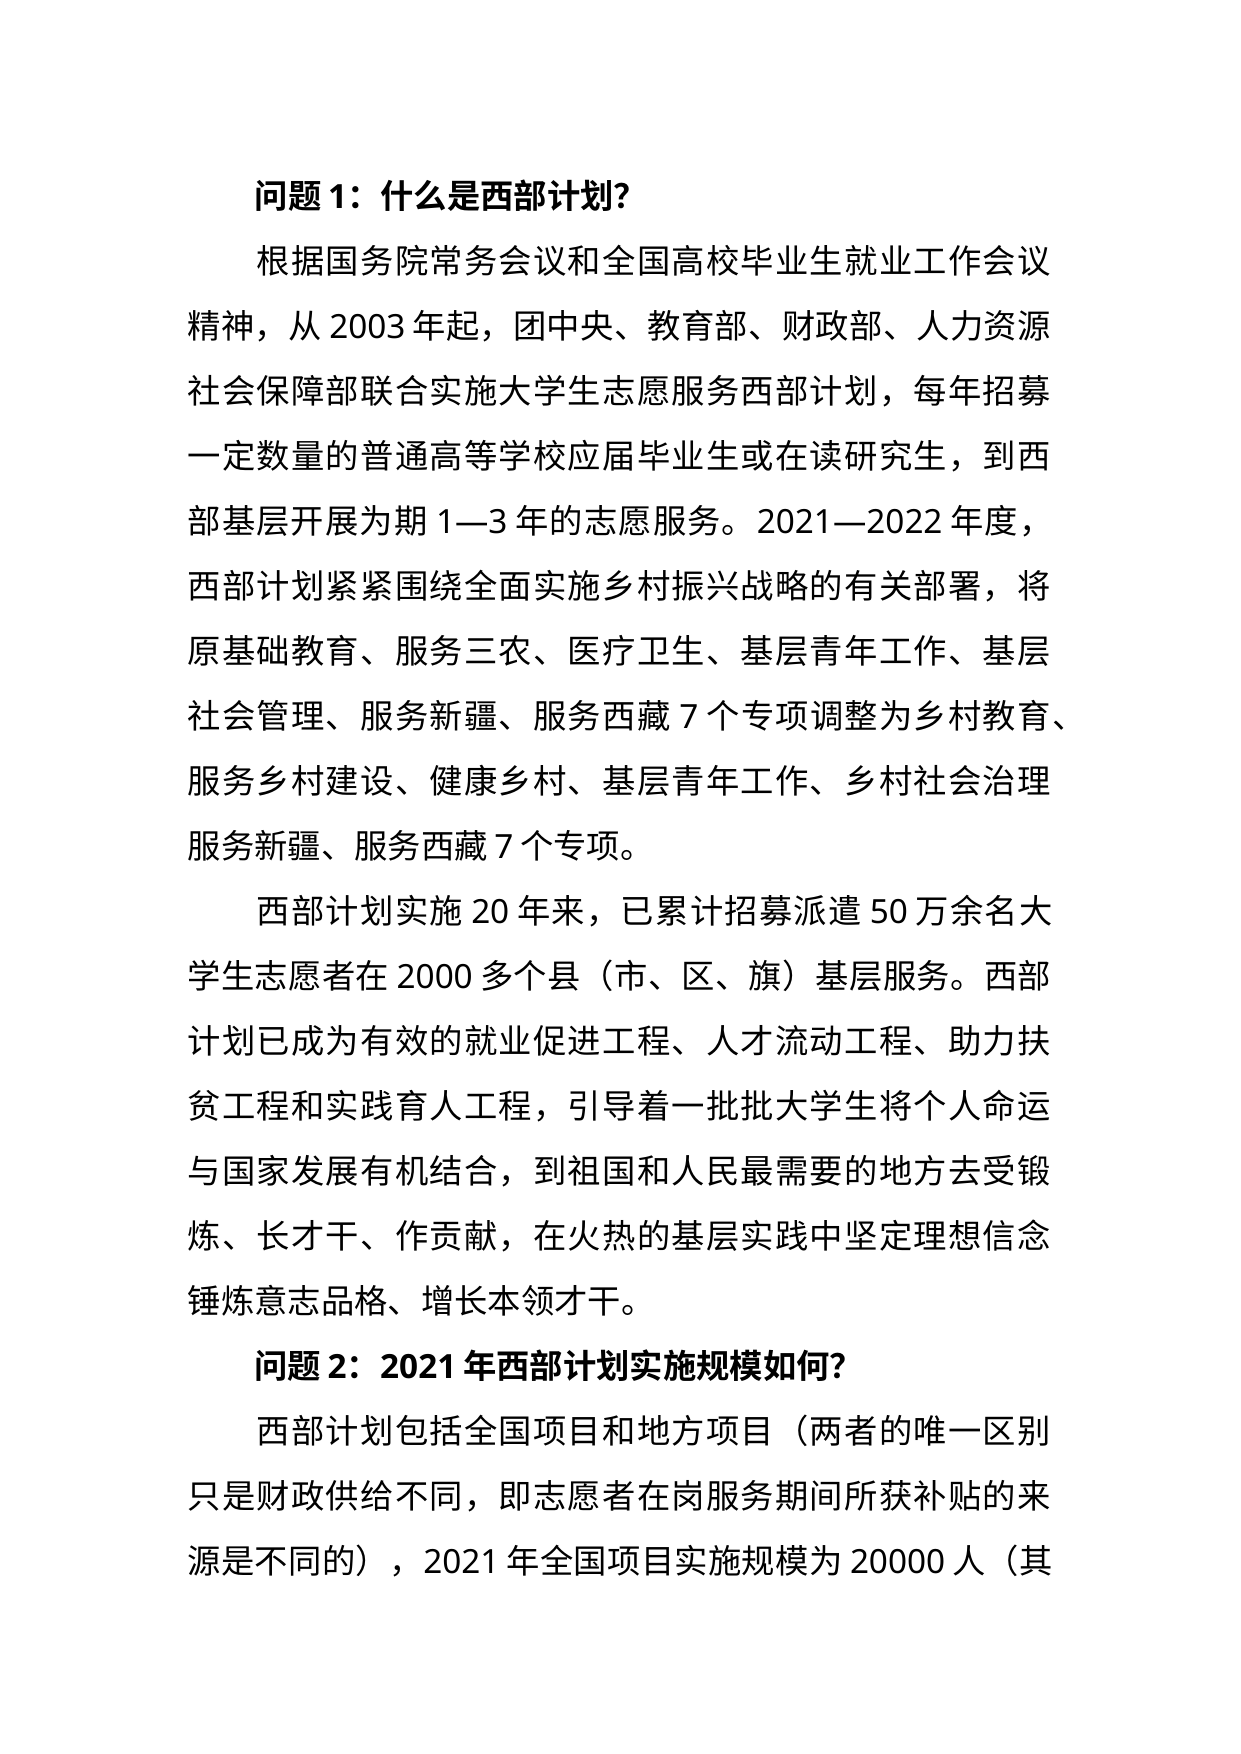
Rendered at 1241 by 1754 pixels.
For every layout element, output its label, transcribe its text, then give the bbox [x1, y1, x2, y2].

text 问题1：什么是西部计划？ 根据国务院常务会议和全国高校毕业生就业工作会议精神，从2003年起，团中央、教育部、财政部、人力资源社会保障部联合实施大学生志愿服务西部计划，每年招募一定数量的普通高等学校应届毕业生或在读研究生，到西部基层开展为期1—3年的志愿服务。2021—2022年度，西部计划紧紧围绕全面实施乡村振兴战略的有关部署，将原基础教育、服务三农、医疗卫生、基层青年工作、基层社会管理、服务新疆、服务西藏7个专项调整为乡村教育、服务乡村建设、健康乡村、基层青年工作、乡村社会治理、服务新疆、服务西藏7个专项。 西部计划实施20年来，已累计招募派遣50万余名大学生志愿者在2000多个县（市、区、旗）基层服务。西部计划已成为有效的就业促进工程、人才流动工程、助力扶贫工程和实践育人工程，引导着一批批大学生将个人命运与国家发展有机结合，到祖国和人民最需要的地方去受锻炼、长才干、作贡献，在火热的基层实践中坚定理想信念、锤炼意志品格、增长本领才干。 [187, 162, 1053, 1332]
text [187, 1332, 1053, 1592]
